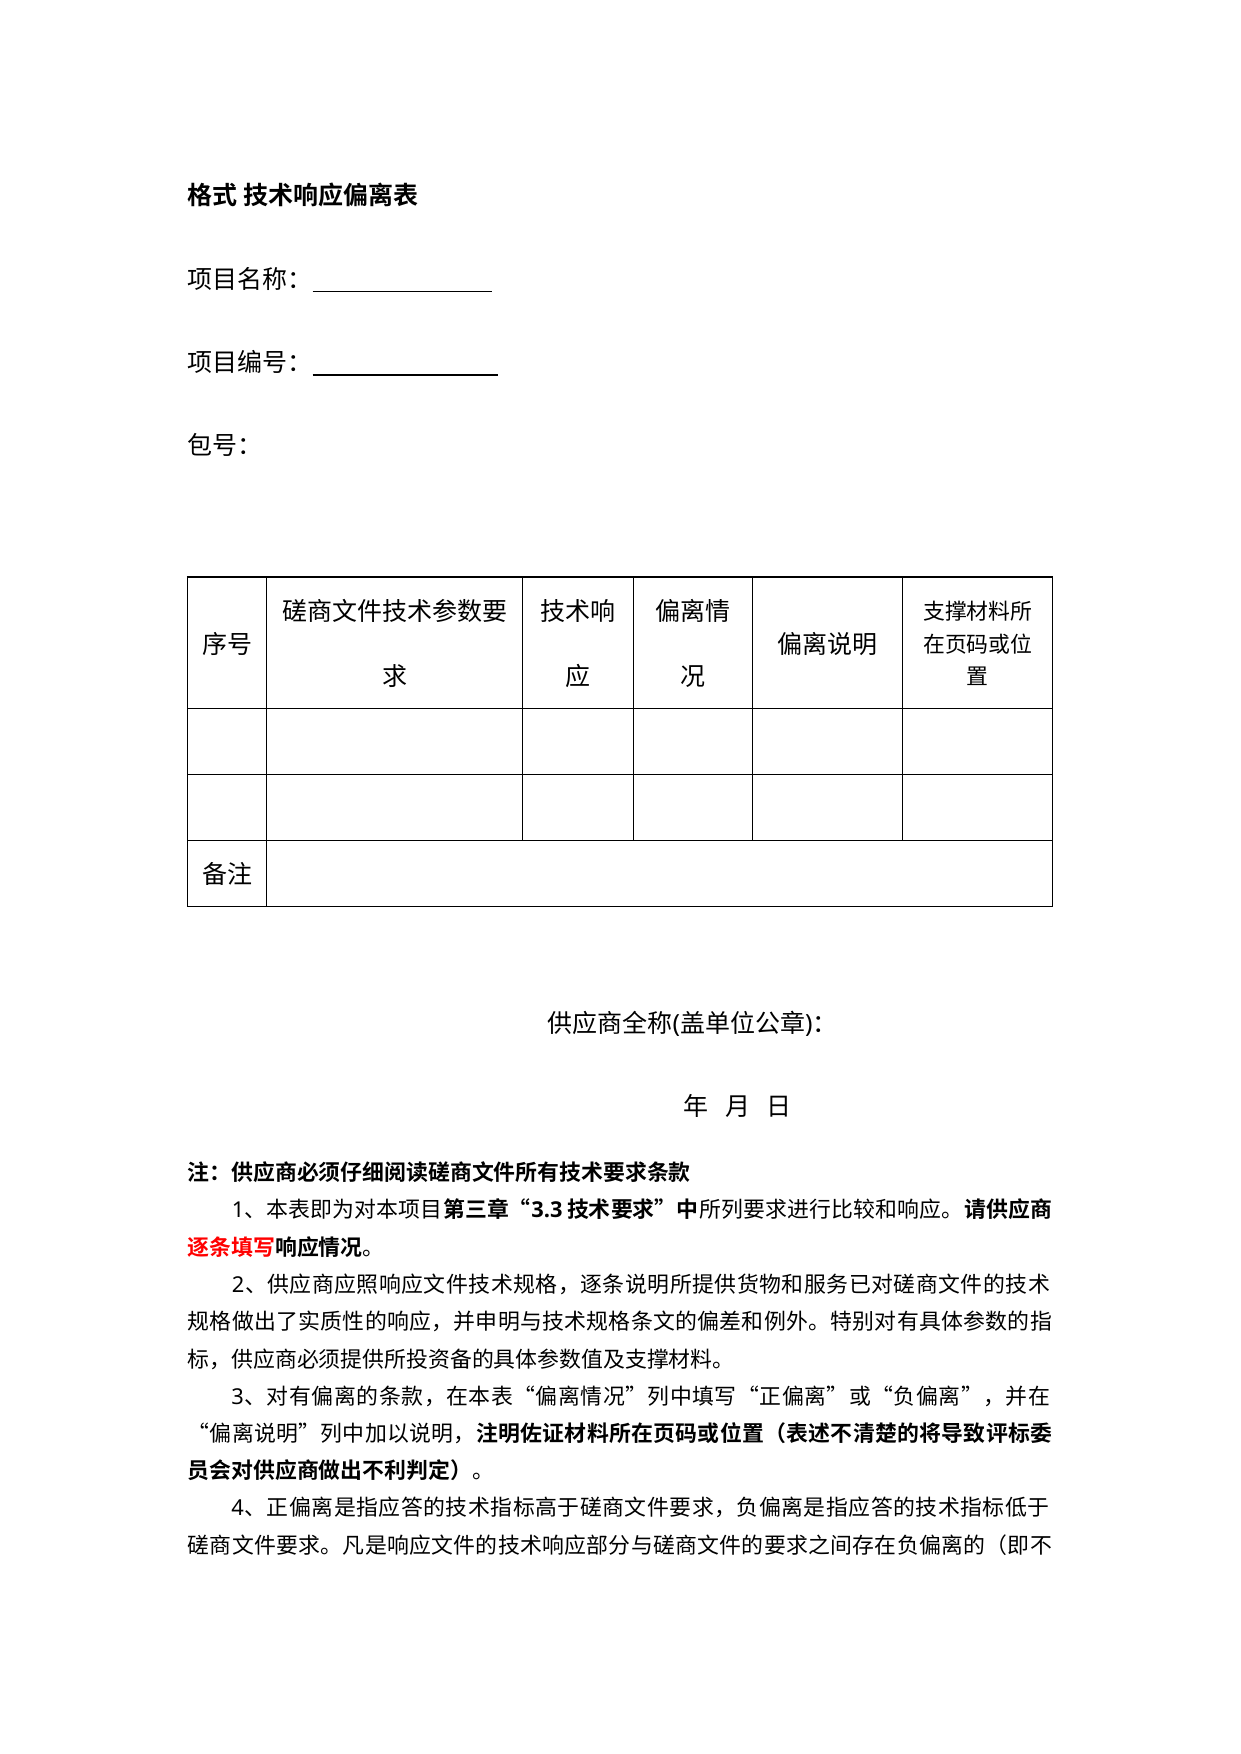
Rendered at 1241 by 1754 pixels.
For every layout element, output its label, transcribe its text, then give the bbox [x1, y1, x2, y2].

table_cell [267, 841, 1052, 906]
table_cell [267, 709, 522, 773]
text 格式 技术响应偏离表 [187, 162, 1053, 227]
table_cell [634, 775, 752, 839]
text 项目编号： [187, 328, 1053, 393]
table_cell [523, 775, 633, 839]
table_cell [188, 709, 266, 773]
table_cell [753, 775, 902, 839]
text 3、对有偏离的条款，在本表“偏离情况”列中填写“正偏离”或“负偏离”，并在“偏离说明”列中加以说明，注明佐证材料所在页码或位置（表述不清楚的将导致评标委员会对供应商做出不利判定）。 [187, 1378, 1053, 1485]
table_cell [903, 775, 1052, 839]
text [187, 1490, 1053, 1560]
table_header 磋商文件技术参数要求 [267, 578, 522, 707]
table_header 技术响应 [523, 578, 633, 707]
table_header 偏离说明 [753, 578, 902, 707]
text 注：供应商必须仔细阅读磋商文件所有技术要求条款 [187, 1155, 1053, 1187]
table_cell [903, 709, 1052, 773]
text 2、供应商应照响应文件技术规格，逐条说明所提供货物和服务已对磋商文件的技术规格做出了实质性的响应，并申明与技术规格条文的偏差和例外。特别对有具体参数的指标，供应商必须提供所投资备的具体参数值及支撑材料。 [187, 1267, 1053, 1374]
text 包号： [187, 411, 1055, 476]
table_header 支撑材料所在页码或位置 [903, 578, 1052, 707]
table_header 偏离情况 [634, 578, 752, 707]
table_header 序号 [188, 578, 266, 707]
text 项目名称： [187, 245, 1053, 310]
table_cell [523, 709, 633, 773]
text 供应商全称(盖单位公章)： [187, 989, 1053, 1054]
table_cell [267, 775, 522, 839]
text 1、本表即为对本项目第三章“3.3技术要求”中所列要求进行比较和响应。请供应商逐条填写响应情况。 [187, 1192, 1053, 1262]
table_cell [188, 775, 266, 839]
text 年 月 日 [187, 1072, 1053, 1137]
table_cell 备注 [188, 841, 266, 906]
table_cell [634, 709, 752, 773]
table_cell [753, 709, 902, 773]
